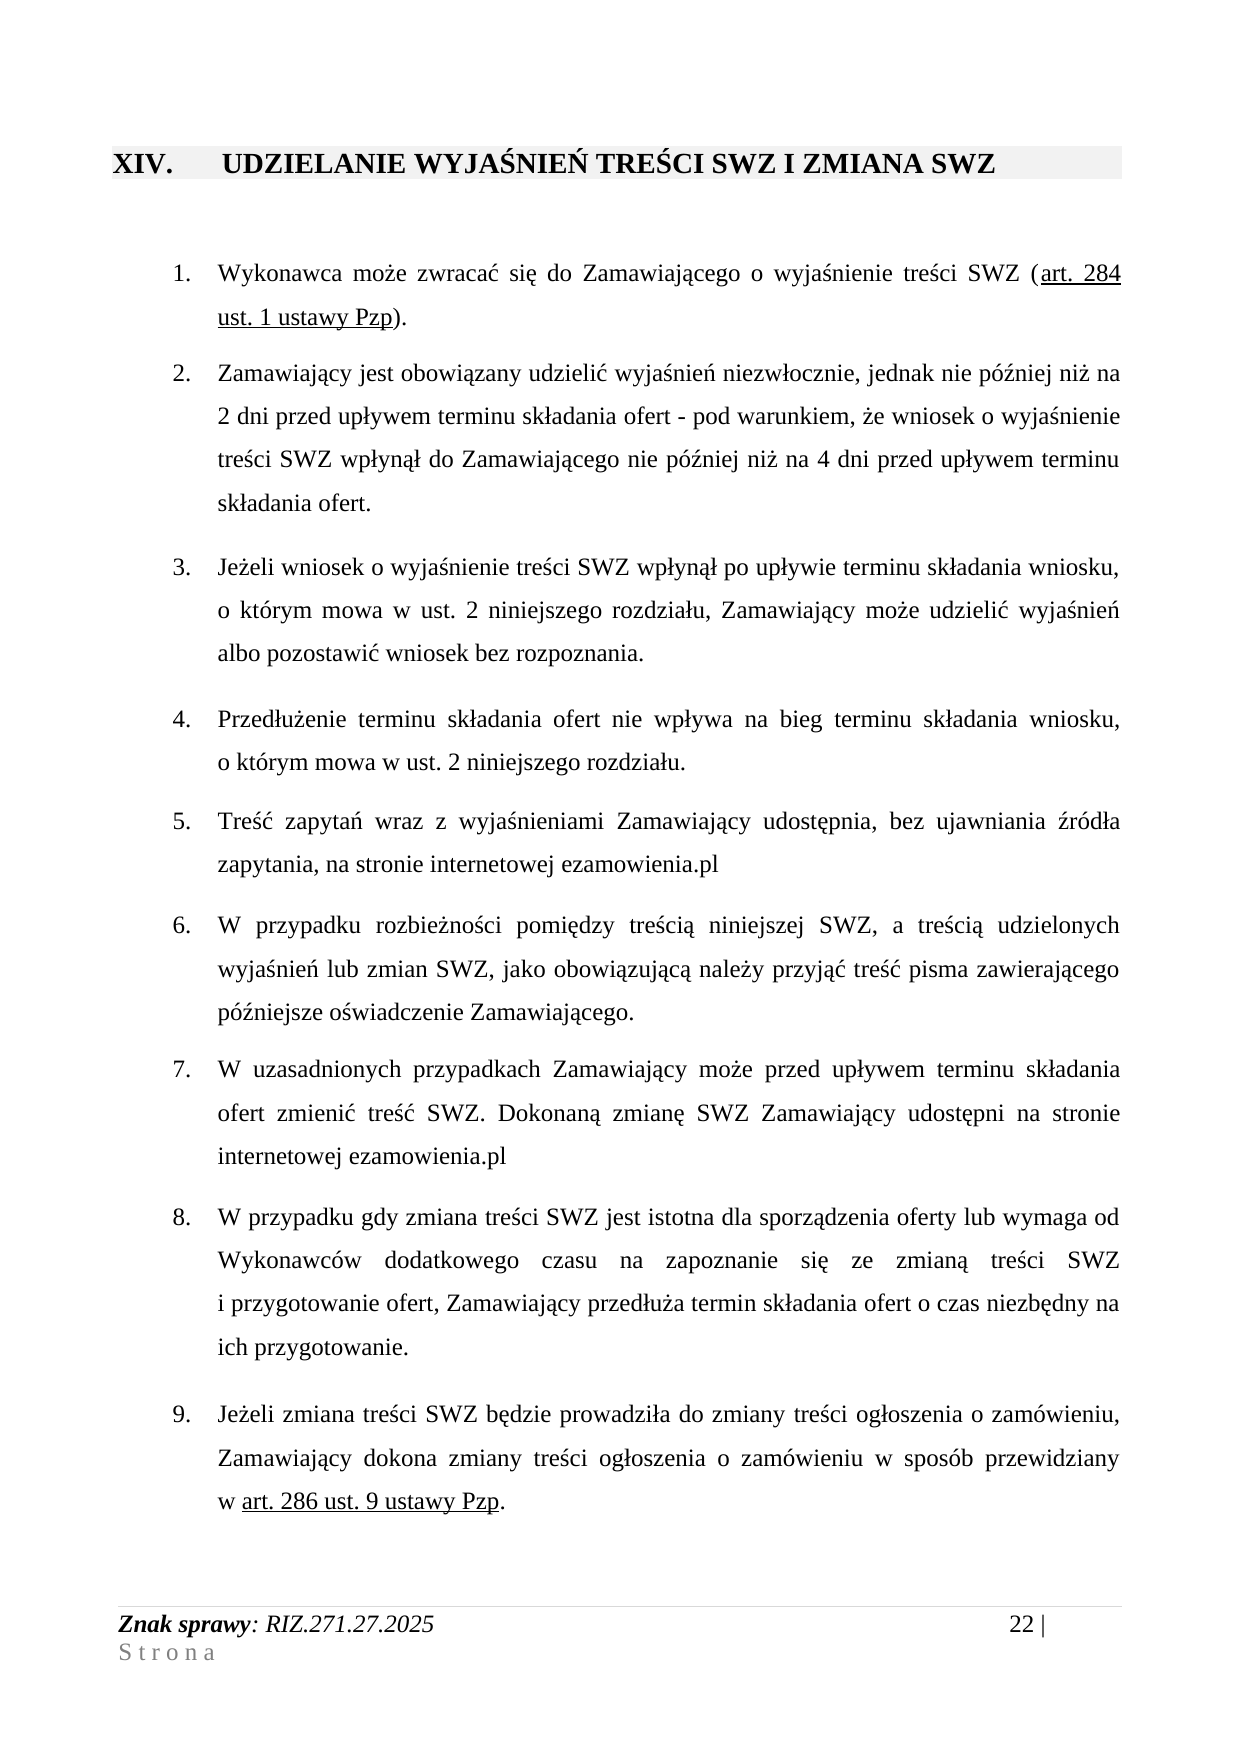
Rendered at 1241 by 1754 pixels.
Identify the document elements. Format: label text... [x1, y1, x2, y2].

list Jeżeli wniosek o wyjaśnienie treści SWZ wpłynął po upływie terminu składania wniosku, o którym mowa w ust. 2 niniejszego rozdziału, Zamawiający może udzielić wyjaśnień albo pozostawić wniosek bez rozpoznania. [172, 552, 1121, 667]
list W uzasadnionych przypadkach Zamawiający może przed upływem terminu składania ofert zmienić treść SWZ. Dokonaną zmianę SWZ Zamawiający udostępni na stronie internetowej ezamowienia.pl [172, 1054, 1121, 1169]
list Przedłużenie terminu składania ofert nie wpływa na bieg terminu składania wniosku, o którym mowa w ust. 2 niniejszego rozdziału. [172, 704, 1121, 776]
list Treść zapytań wraz z wyjaśnieniami Zamawiający udostępnia, bez ujawniania źródła zapytania, na stronie internetowej ezamowienia.pl [172, 806, 1121, 878]
list Jeżeli zmiana treści SWZ będzie prowadziła do zmiany treści ogłoszenia o zamówieniu, Zamawiający dokona zmiany treści ogłoszenia o zamówieniu w sposób przewidziany w art. 286 ust. 9 ustawy Pzp. [172, 1399, 1121, 1514]
subtitle UDZIELANIE WYJAŚNIEŃ TREŚCI SWZ I ZMIANA SWZ [112, 146, 1122, 179]
list W przypadku gdy zmiana treści SWZ jest istotna dla sporządzenia oferty lub wymaga od Wykonawców dodatkowego czasu na zapoznanie się ze zmianą treści SWZ i przygotowanie ofert, Zamawiający przedłuża termin składania ofert o czas niezbędny na ich przygotowanie. [172, 1202, 1121, 1360]
list Zamawiający jest obowiązany udzielić wyjaśnień niezwłocznie, jednak nie później niż na 2 dni przed upływem terminu składania ofert - pod warunkiem, że wniosek o wyjaśnienie treści SWZ wpłynął do Zamawiającego nie później niż na 4 dni przed upływem terminu składania ofert. [172, 358, 1121, 516]
list Wykonawca może zwracać się do Zamawiającego o wyjaśnienie treści SWZ (art. 284 ust. 1 ustawy Pzp). [172, 258, 1121, 330]
list W przypadku rozbieżności pomiędzy treścią niniejszej SWZ, a treścią udzielonych wyjaśnień lub zmian SWZ, jako obowiązującą należy przyjąć treść pisma zawierającego późniejsze oświadczenie Zamawiającego. [172, 911, 1121, 1026]
